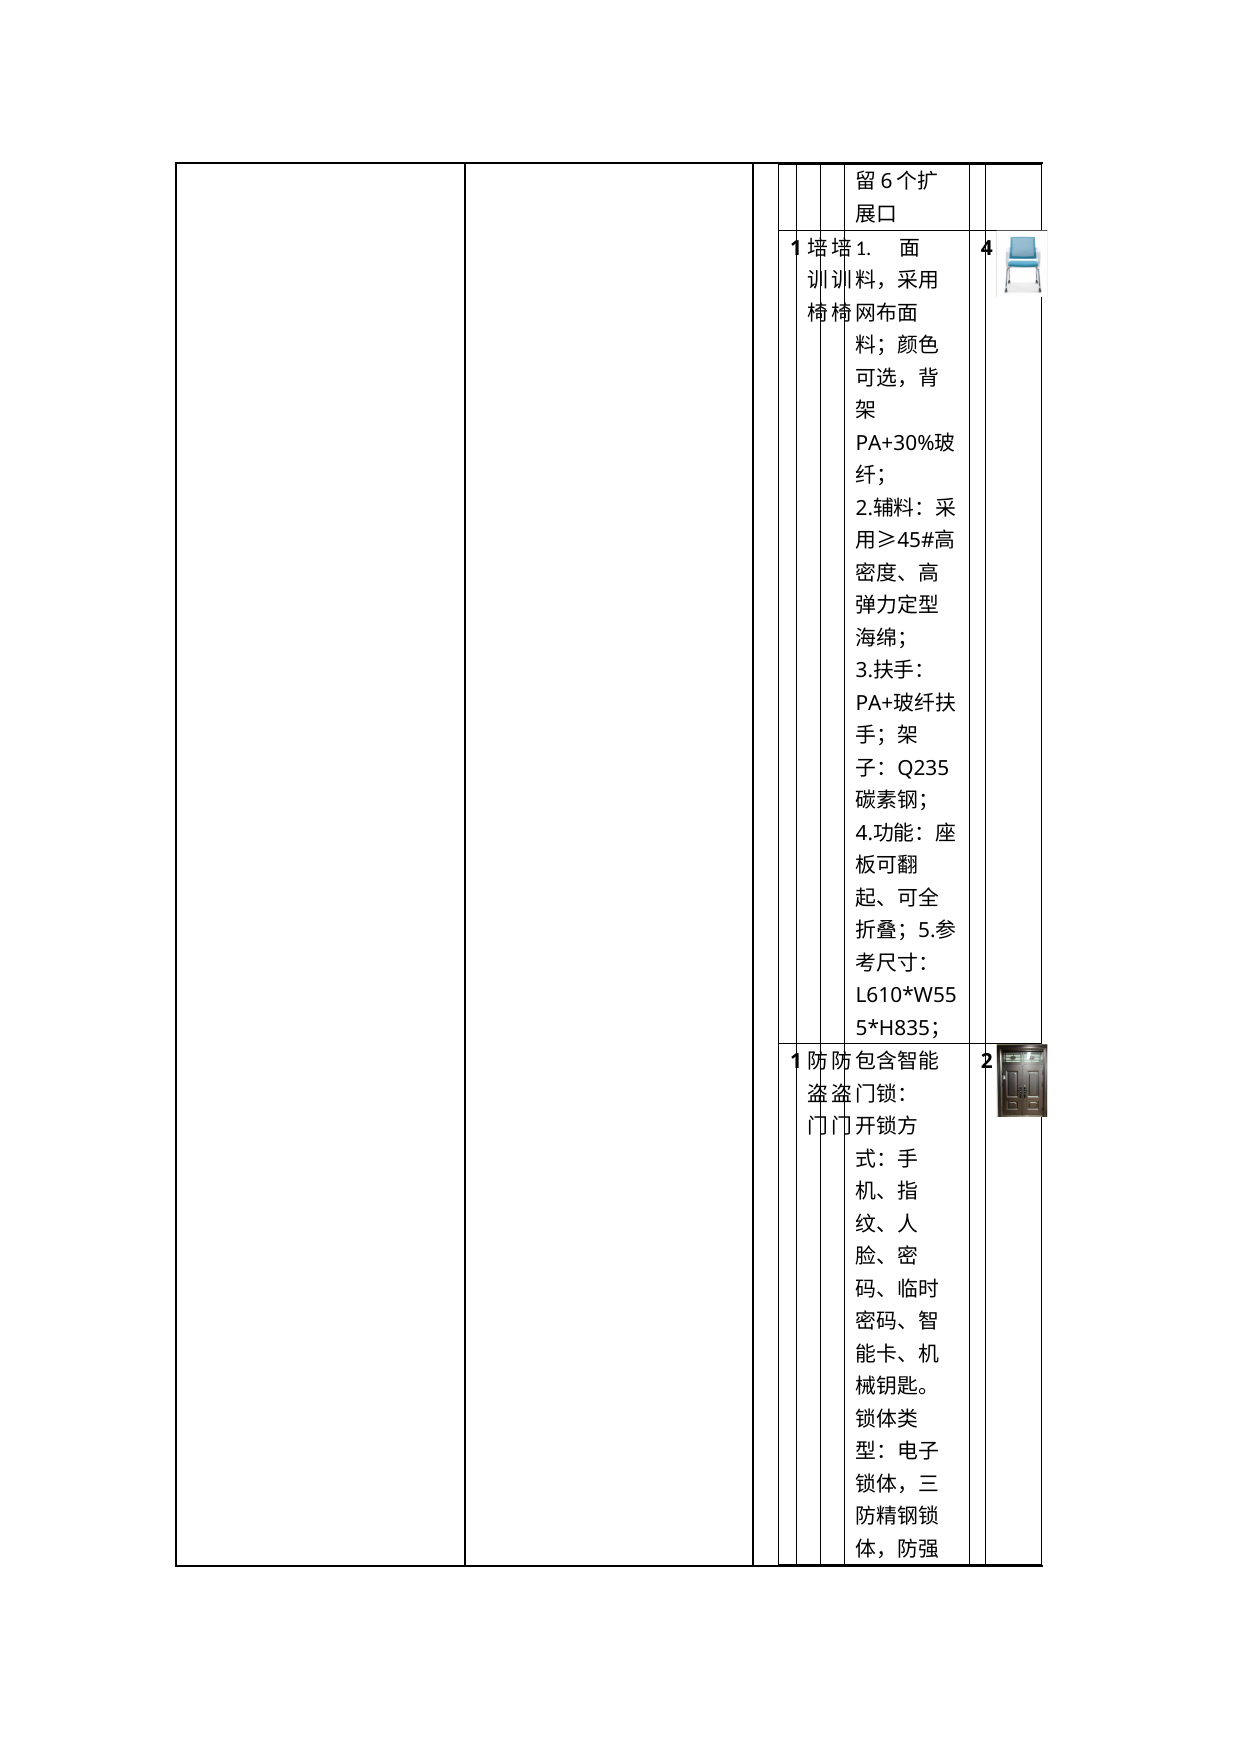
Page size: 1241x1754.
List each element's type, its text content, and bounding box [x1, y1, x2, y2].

table_cell [797, 231, 820, 1043]
table_cell [754, 164, 778, 1565]
picture [996, 1044, 1048, 1117]
table_cell [779, 231, 796, 1043]
table_cell [986, 231, 1041, 1043]
table_cell [779, 165, 796, 230]
table_cell [986, 165, 1041, 230]
table_cell [845, 1044, 969, 1564]
picture [996, 230, 1048, 297]
table_cell [779, 1044, 796, 1564]
table_cell [845, 165, 969, 230]
table_cell [821, 231, 844, 1043]
table_cell [797, 1044, 820, 1564]
table_cell [821, 165, 844, 230]
table_cell [466, 164, 752, 1565]
table_cell [986, 1044, 1041, 1564]
table_cell [845, 231, 969, 1043]
table_cell [821, 1044, 844, 1564]
table_cell 1 [177, 164, 464, 1565]
table_cell [797, 165, 820, 230]
